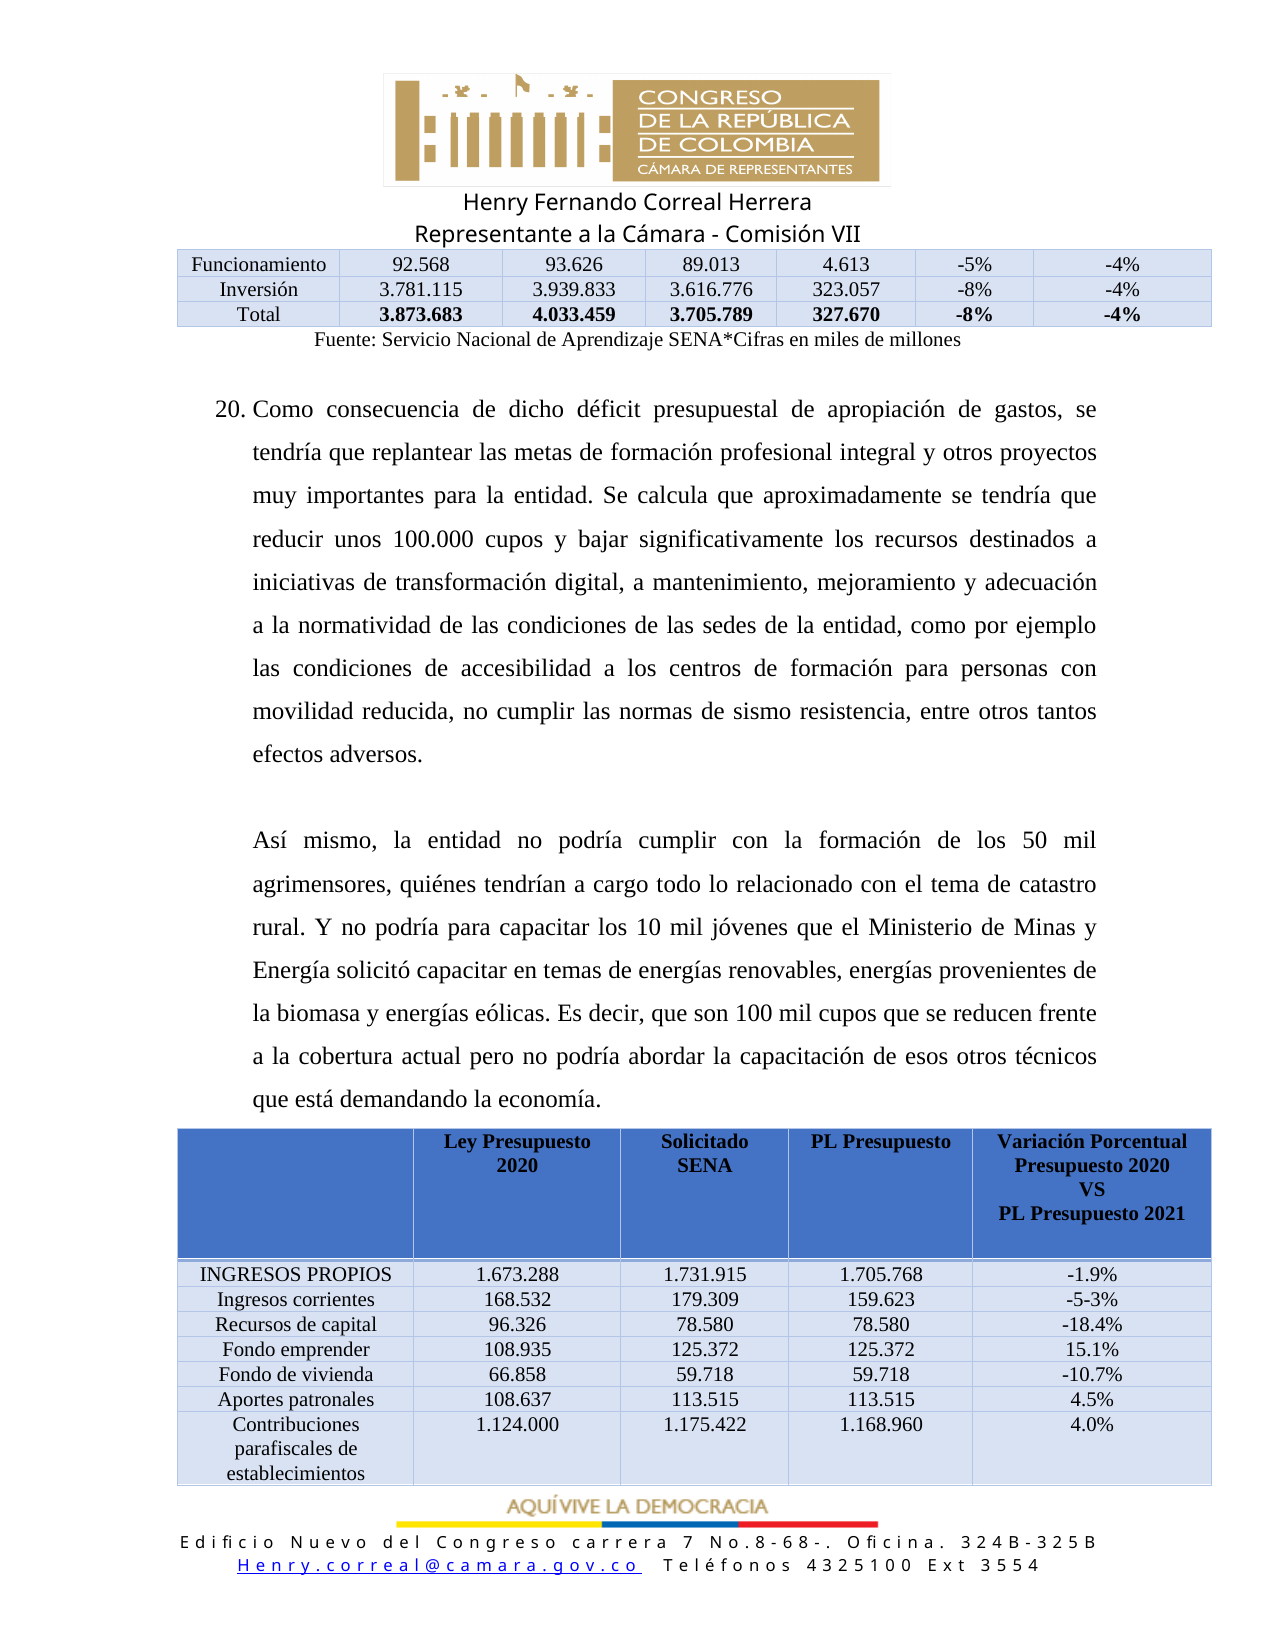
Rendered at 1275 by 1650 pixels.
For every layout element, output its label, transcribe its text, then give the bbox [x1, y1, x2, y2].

table_cell Total [178, 302, 339, 326]
table_cell -8% [916, 277, 1033, 301]
table_cell INGRESOS PROPIOS [178, 1262, 413, 1286]
table_cell -4% [1034, 250, 1211, 276]
table_cell 1.705.768 [789, 1262, 972, 1286]
table_header Solicitado SENA [621, 1129, 788, 1258]
table_cell 78.580 [621, 1312, 788, 1336]
table_cell 3.616.776 [646, 277, 776, 301]
table_cell 89.013 [646, 250, 776, 276]
table_cell 159.623 [789, 1287, 972, 1311]
picture [382, 1487, 893, 1531]
table_cell -18.4% [973, 1312, 1211, 1336]
table_cell Contribuciones parafiscales de establecimientos públicos [178, 1412, 413, 1484]
table_cell 125.372 [789, 1337, 972, 1361]
table_cell 3.873.683 [340, 302, 502, 326]
table_cell Recursos de capital [178, 1312, 413, 1336]
table_cell -5% [916, 250, 1033, 276]
table_cell 3.781.115 [340, 277, 502, 301]
table_cell 3.705.789 [646, 302, 776, 326]
table_cell 1.168.960 [789, 1412, 972, 1484]
table_cell Fondo de vivienda [178, 1362, 413, 1386]
table_cell 15.1% [973, 1337, 1211, 1361]
table_cell -5-3% [973, 1287, 1211, 1311]
table_cell 1.673.288 [414, 1262, 620, 1286]
table_cell Fondo emprender [178, 1337, 413, 1361]
table_cell 113.515 [789, 1387, 972, 1411]
table_cell -8% [916, 302, 1033, 326]
table_cell 66.858 [414, 1362, 620, 1386]
table_cell 168.532 [414, 1287, 620, 1311]
table_cell -1.9% [973, 1262, 1211, 1286]
table_cell 4.033.459 [503, 302, 645, 326]
table_cell Funcionamiento [178, 250, 339, 276]
table_cell 59.718 [789, 1362, 972, 1386]
table_cell 4.0% [973, 1412, 1211, 1484]
table_cell 92.568 [340, 250, 502, 276]
table_cell Aportes patronales [178, 1387, 413, 1411]
table_cell 96.326 [414, 1312, 620, 1336]
table_cell 323.057 [777, 277, 915, 301]
table_header Variación Porcentual Presupuesto 2020 VS PL Presupuesto 2021 [973, 1129, 1211, 1258]
table_cell 3.939.833 [503, 277, 645, 301]
table_cell 113.515 [621, 1387, 788, 1411]
list Así mismo, la entidad no podría cumplir con la formación de los 50 mil agrimensores, quiénes tendrían a cargo todo lo relacionado con el tema de catastro rural. Y no podría para capacitar los 10 mil jóvenes que el Ministerio de Minas y Energía solicitó capacitar en temas de energías renovables, energías provenientes de la biomasa y energías eólicas. Es decir, que son 100 mil cupos que se reducen frente a la cobertura actual pero no podría abordar la capacitación de esos otros técnicos que está demandando la economía. [252, 826, 1098, 1113]
table_cell 327.670 [777, 302, 915, 326]
table_cell 4.613 [777, 250, 915, 276]
table_cell 93.626 [503, 250, 645, 276]
table_header [178, 1129, 413, 1258]
table_cell -10.7% [973, 1362, 1211, 1386]
table_cell -4% [1034, 302, 1211, 326]
table_cell 4.5% [973, 1387, 1211, 1411]
table_cell 59.718 [621, 1362, 788, 1386]
table_cell 1.731.915 [621, 1262, 788, 1286]
picture [383, 73, 892, 187]
table_cell 1.175.422 [621, 1412, 788, 1484]
table_cell 78.580 [789, 1312, 972, 1336]
table_cell 1.124.000 [414, 1412, 620, 1484]
table_header Ley Presupuesto 2020 [414, 1129, 620, 1258]
table_cell 108.935 [414, 1337, 620, 1361]
table_cell 179.309 [621, 1287, 788, 1311]
list Como consecuencia de dicho déficit presupuestal de apropiación de gastos, se tendría que replantear las metas de formación profesional integral y otros proyectos muy importantes para la entidad. Se calcula que aproximadamente se tendría que reducir unos 100.000 cupos y bajar significativamente los recursos destinados a iniciativas de transformación digital, a mantenimiento, mejoramiento y adecuación a la normatividad de las condiciones de las sedes de la entidad, como por ejemplo las condiciones de accesibilidad a los centros de formación para personas con movilidad reducida, no cumplir las normas de sismo resistencia, entre otros tantos efectos adversos. [215, 394, 1098, 768]
table_cell 125.372 [621, 1337, 788, 1361]
table_cell 108.637 [414, 1387, 620, 1411]
table_cell Inversión [178, 277, 339, 301]
table_header PL Presupuesto [789, 1129, 972, 1258]
table_cell -4% [1034, 277, 1211, 301]
text Fuente: Servicio Nacional de Aprendizaje SENA*Cifras en miles de millones [177, 327, 1098, 351]
table_cell Ingresos corrientes [178, 1287, 413, 1311]
